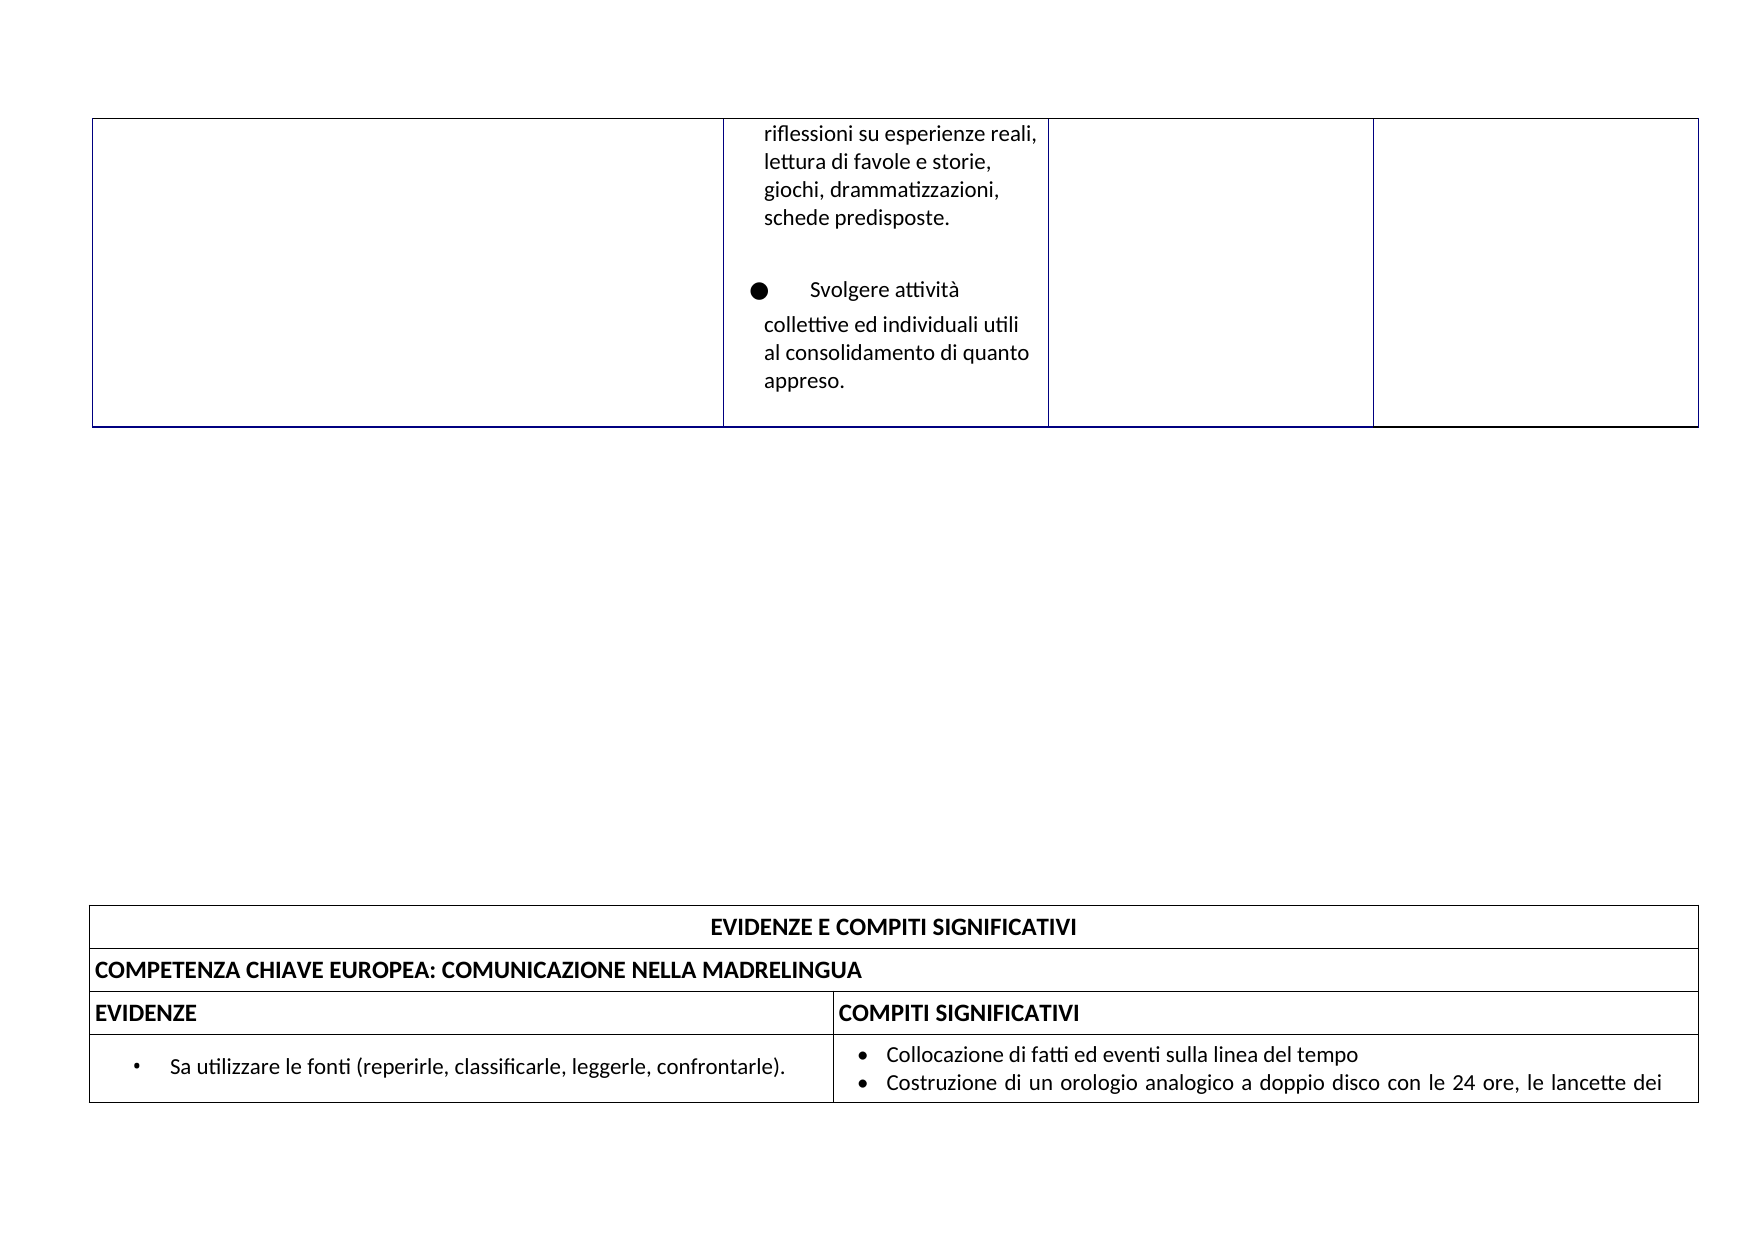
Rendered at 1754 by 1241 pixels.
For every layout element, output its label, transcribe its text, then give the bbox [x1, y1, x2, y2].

table_cell EVIDENZE [90, 992, 833, 1034]
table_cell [90, 1035, 833, 1102]
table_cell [724, 119, 1048, 426]
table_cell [1049, 119, 1373, 426]
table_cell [93, 119, 723, 426]
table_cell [1374, 119, 1698, 426]
table_cell COMPETENZA CHIAVE EUROPEA: COMUNICAZIONE NELLA MADRELINGUA [90, 949, 1698, 991]
table_header EVIDENZE E COMPITI SIGNIFICATIVI [90, 906, 1698, 948]
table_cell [834, 1035, 1698, 1102]
table_cell COMPITI SIGNIFICATIVI [834, 992, 1698, 1034]
